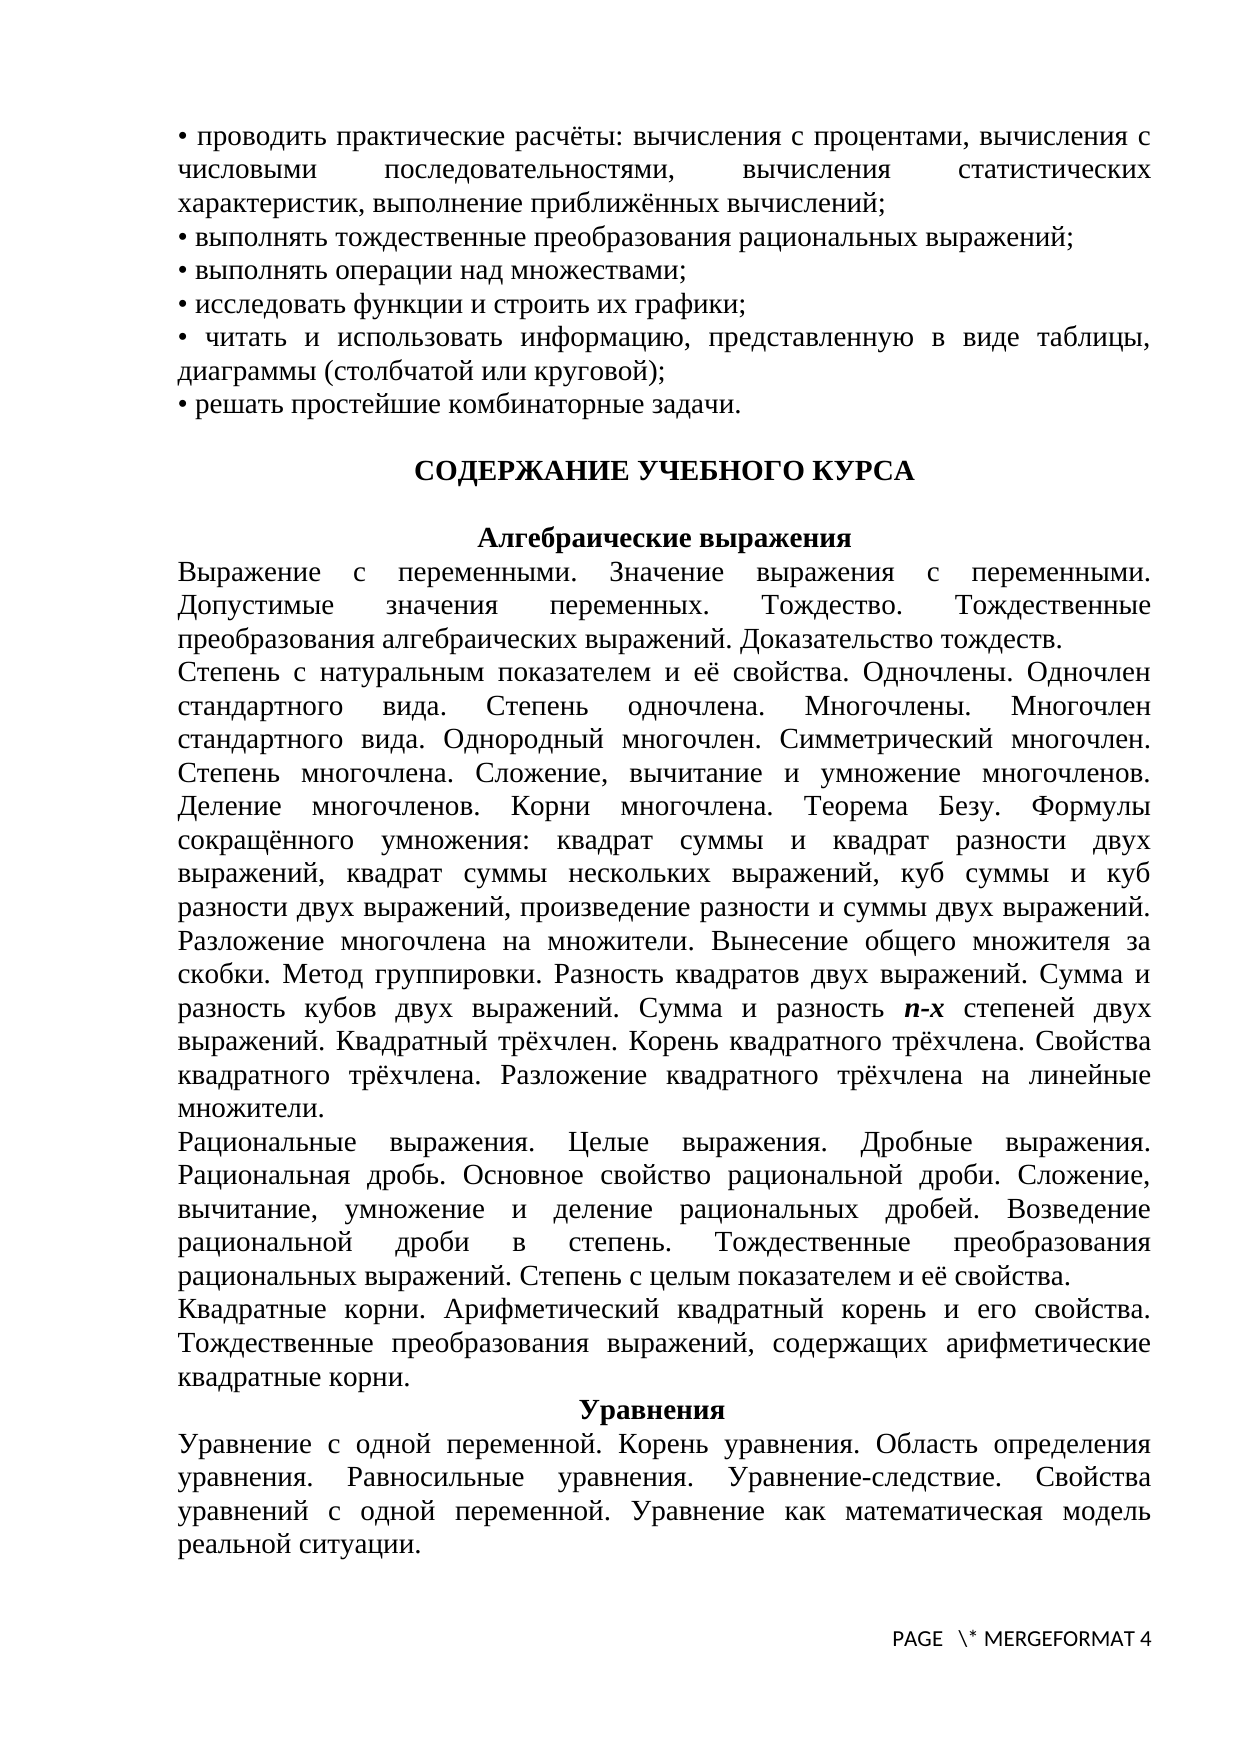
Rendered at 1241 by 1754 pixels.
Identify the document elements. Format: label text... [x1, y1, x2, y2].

text • выполнять тождественные преобразования рациональных выражений; [177, 219, 1152, 252]
text • читать и использовать информацию, представленную в виде таблицы, диаграммы (столбчатой или круговой); [177, 319, 1152, 386]
text Алгебраические выражения [177, 520, 1152, 554]
text Уравнения [177, 1392, 1152, 1426]
text Выражение с переменными. Значение выражения с переменными. Допустимые значения переменных. Тождество. Тождественные преобразования алгебраических выражений. Доказательство тождеств. [177, 554, 1152, 654]
text Степень с натуральным показателем и её свойства. Одночлены. Одночлен стандартного вида. Степень одночлена. Многочлены. Многочлен стандартного вида. Однородный многочлен. Симметрический многочлен. Степень многочлена. Сложение, вычитание и умножение многочленов. Деление многочленов. Корни многочлена. Теорема Безу. Формулы сокращённого умножения: квадрат суммы и квадрат разности двух выражений, квадрат суммы нескольких выражений, куб суммы и куб разности двух выражений, произведение разности и суммы двух выражений. Разложение многочлена на множители. Вынесение общего множителя за скобки. Метод группировки. Разность квадратов двух выражений. Сумма и разность кубов двух выражений. Сумма и разность п-х степеней двух выражений. Квадратный трёхчлен. Корень квадратного трёхчлена. Свойства квадратного трёхчлена. Разложение квадратного трёхчлена на линейные множители. [177, 654, 1152, 1124]
text • проводить практические расчёты: вычисления с процентами, вычисления с числовыми последовательностями, вычисления статистических характеристик, выполнение приближённых вычислений; [177, 118, 1152, 219]
text Уравнение с одной переменной. Корень уравнения. Область определения уравнения. Равносильные уравнения. Уравнение-следствие. Свойства уравнений с одной переменной. Уравнение как математическая модель реальной ситуации. [177, 1426, 1152, 1560]
text Квадратные корни. Арифметический квадратный корень и его свойства. Тождественные преобразования выражений, содержащих арифметические квадратные корни. [177, 1292, 1152, 1392]
text • решать простейшие комбинаторные задачи. [177, 386, 1152, 420]
text Рациональные выражения. Целые выражения. Дробные выражения. Рациональная дробь. Основное свойство рациональной дроби. Сложение, вычитание, умножение и деление рациональных дробей. Возведение рациональной дроби в степень. Тождественные преобразования рациональных выражений. Степень с целым показателем и её свойства. [177, 1124, 1152, 1292]
text СОДЕРЖАНИЕ УЧЕБНОГО КУРСА [177, 453, 1152, 487]
text • исследовать функции и строить их графики; [177, 286, 1152, 319]
text • выполнять операции над множествами; [177, 252, 1152, 286]
